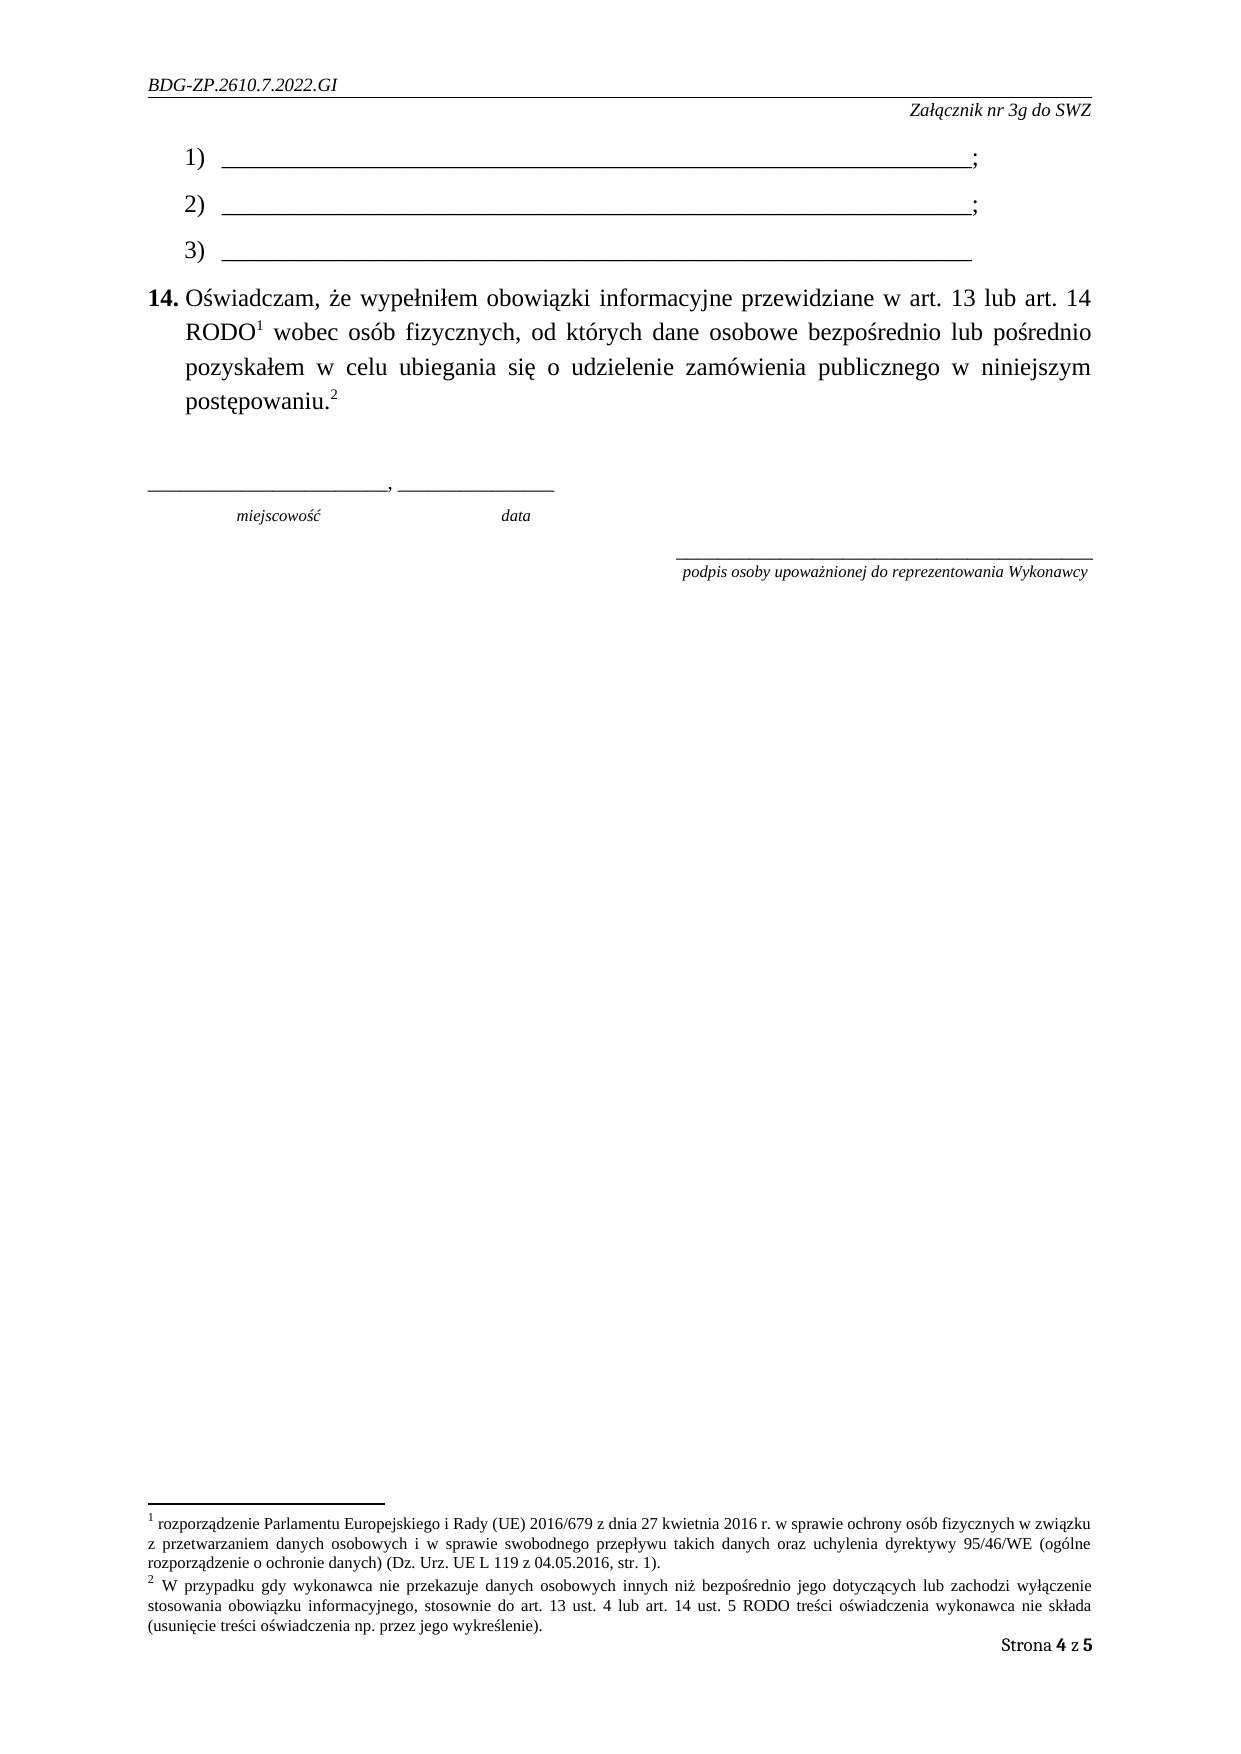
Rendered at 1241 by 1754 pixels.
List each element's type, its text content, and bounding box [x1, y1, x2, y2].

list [184, 142, 1092, 170]
text ________________________________________ [148, 538, 1092, 562]
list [184, 189, 1092, 217]
list ____________________________________________________________ [184, 236, 1092, 264]
text miejscowość data [148, 506, 1092, 525]
list Oświadczam, że wypełniłem obowiązki informacyjne przewidziane w art. 13 lub art. 14 RODO wobec osób fizycznych, od których dane osobowe bezpośrednio lub pośrednio pozyskałem w celu ubiegania się o udzielenie zamówienia publicznego w niniejszym postępowaniu. [148, 283, 1092, 415]
text _______________________, _______________ [148, 469, 1092, 494]
text podpis osoby upoważnionej do reprezentowania Wykonawcy [679, 562, 1092, 581]
